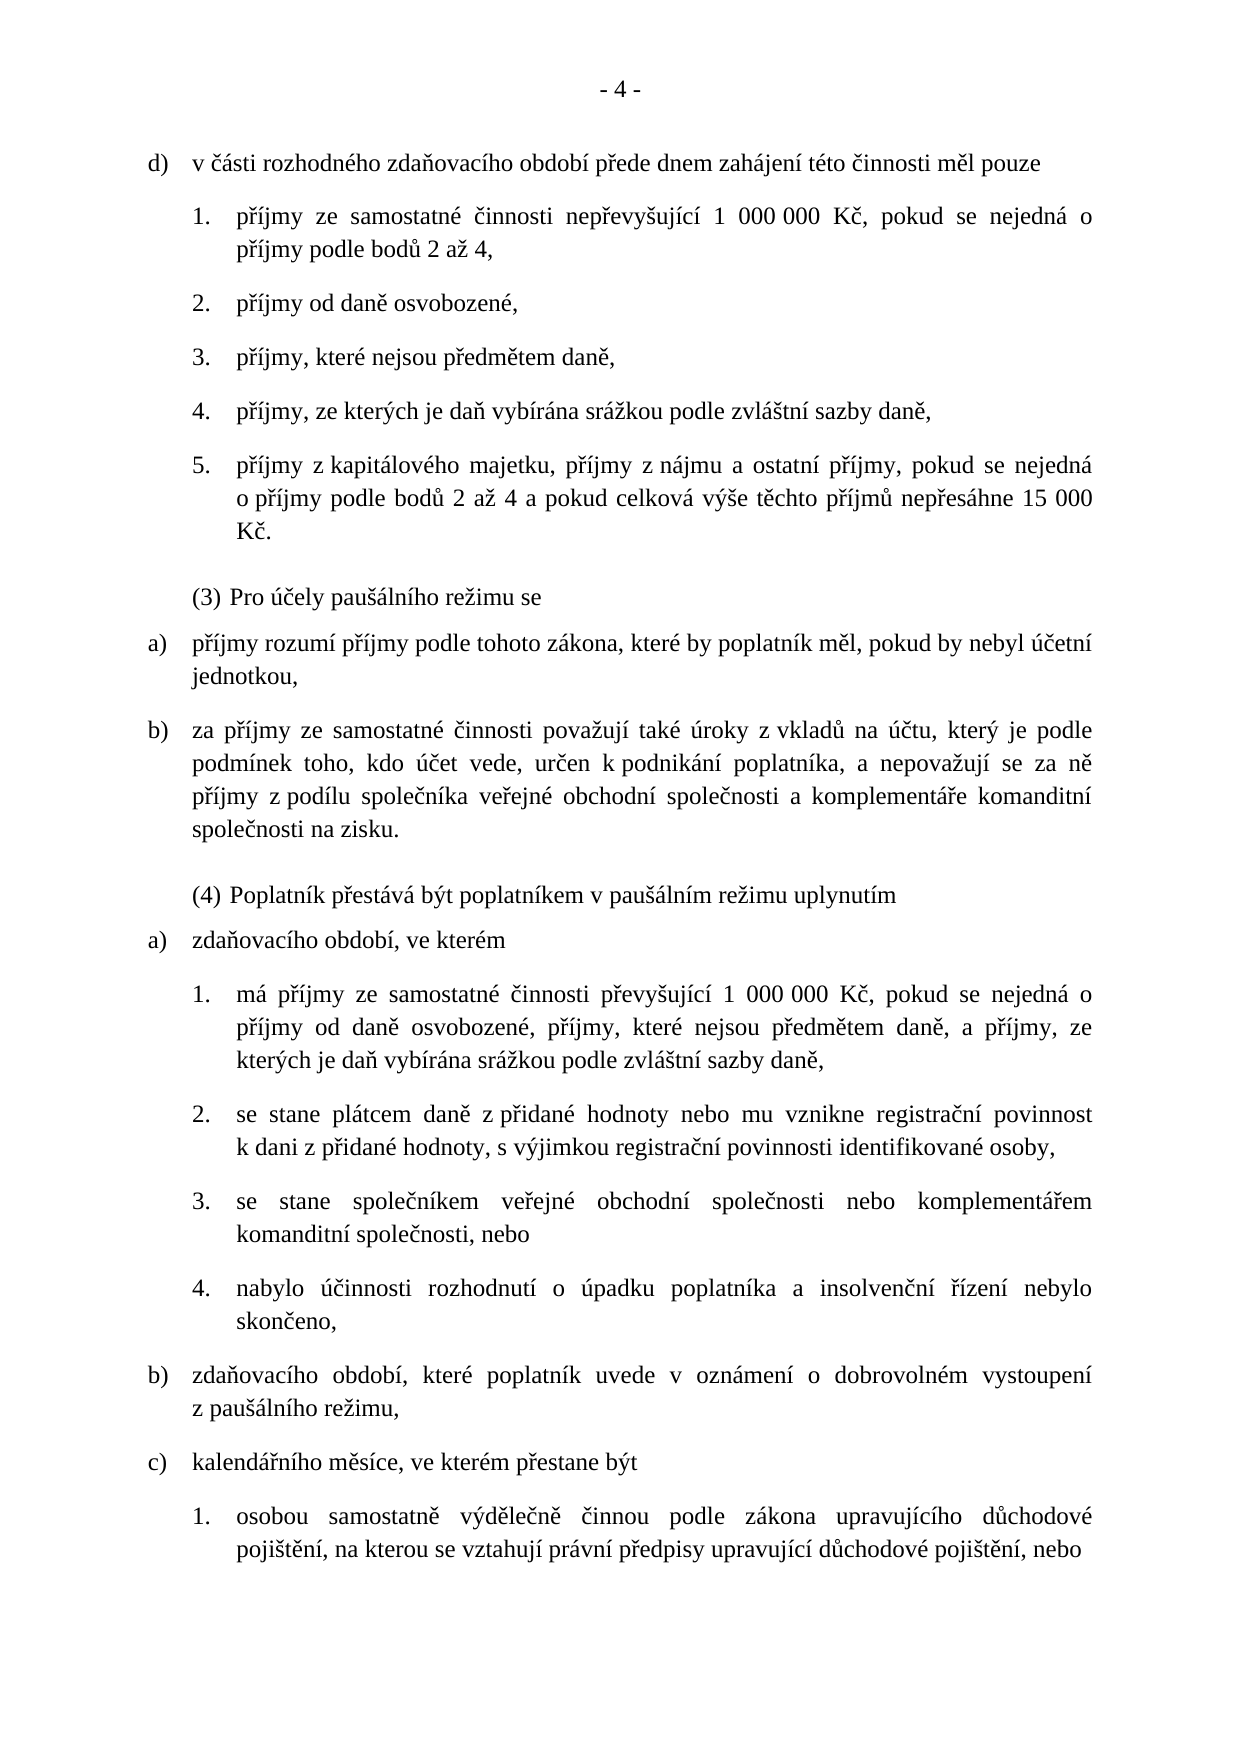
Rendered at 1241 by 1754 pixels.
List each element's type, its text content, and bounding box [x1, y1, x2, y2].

text se stane společníkem veřejné obchodní společnosti nebo komplementářem komanditní společnosti, nebo [192, 1186, 1093, 1248]
text kalendářního měsíce, ve kterém přestane být [148, 1447, 1093, 1476]
text Pro účely paušálního režimu se [148, 582, 1093, 611]
text příjmy z kapitálového majetku, příjmy z nájmu a ostatní příjmy, pokud se nejedná o příjmy podle bodů 2 až 4 a pokud celková výše těchto příjmů nepřesáhne 15 000 Kč. [192, 450, 1093, 545]
text příjmy, ze kterých je daň vybírána srážkou podle zvláštní sazby daně, [192, 396, 1093, 425]
text osobou samostatně výdělečně činnou podle zákona upravujícího důchodové pojištění, na kterou se vztahují právní předpisy upravující důchodové pojištění, nebo [192, 1501, 1093, 1562]
text nabylo účinnosti rozhodnutí o úpadku poplatníka a insolvenční řízení nebylo skončeno, [192, 1273, 1093, 1335]
text zdaňovacího období, ve kterém [148, 926, 1093, 954]
text za příjmy ze samostatné činnosti považují také úroky z vkladů na účtu, který je podle podmínek toho, kdo účet vede, určen k podnikání poplatníka, a nepovažují se za ně příjmy z podílu společníka veřejné obchodní společnosti a komplementáře komanditní společnosti na zisku. [148, 715, 1093, 842]
text má příjmy ze samostatné činnosti převyšující 1 000 000 Kč, pokud se nejedná o příjmy od daně osvobozené, příjmy, které nejsou předmětem daně, a příjmy, ze kterých je daň vybírána srážkou podle zvláštní sazby daně, [192, 979, 1093, 1074]
text Poplatník přestává být poplatníkem v paušálním režimu uplynutím [148, 880, 1093, 909]
text v části rozhodného zdaňovacího období přede dnem zahájení této činnosti měl pouze [148, 148, 1093, 176]
text příjmy rozumí příjmy podle tohoto zákona, které by poplatník měl, pokud by nebyl účetní jednotkou, [148, 628, 1093, 689]
text příjmy od daně osvobozené, [192, 288, 1093, 317]
text se stane plátcem daně z přidané hodnoty nebo mu vznikne registrační povinnost k dani z přidané hodnoty, s výjimkou registrační povinnosti identifikované osoby, [192, 1099, 1093, 1161]
text příjmy ze samostatné činnosti nepřevyšující 1 000 000 Kč, pokud se nejedná o příjmy podle bodů 2 až 4, [192, 201, 1093, 263]
text příjmy, které nejsou předmětem daně, [192, 342, 1093, 371]
text zdaňovacího období, které poplatník uvede v oznámení o dobrovolném vystoupení z paušálního režimu, [148, 1360, 1093, 1422]
